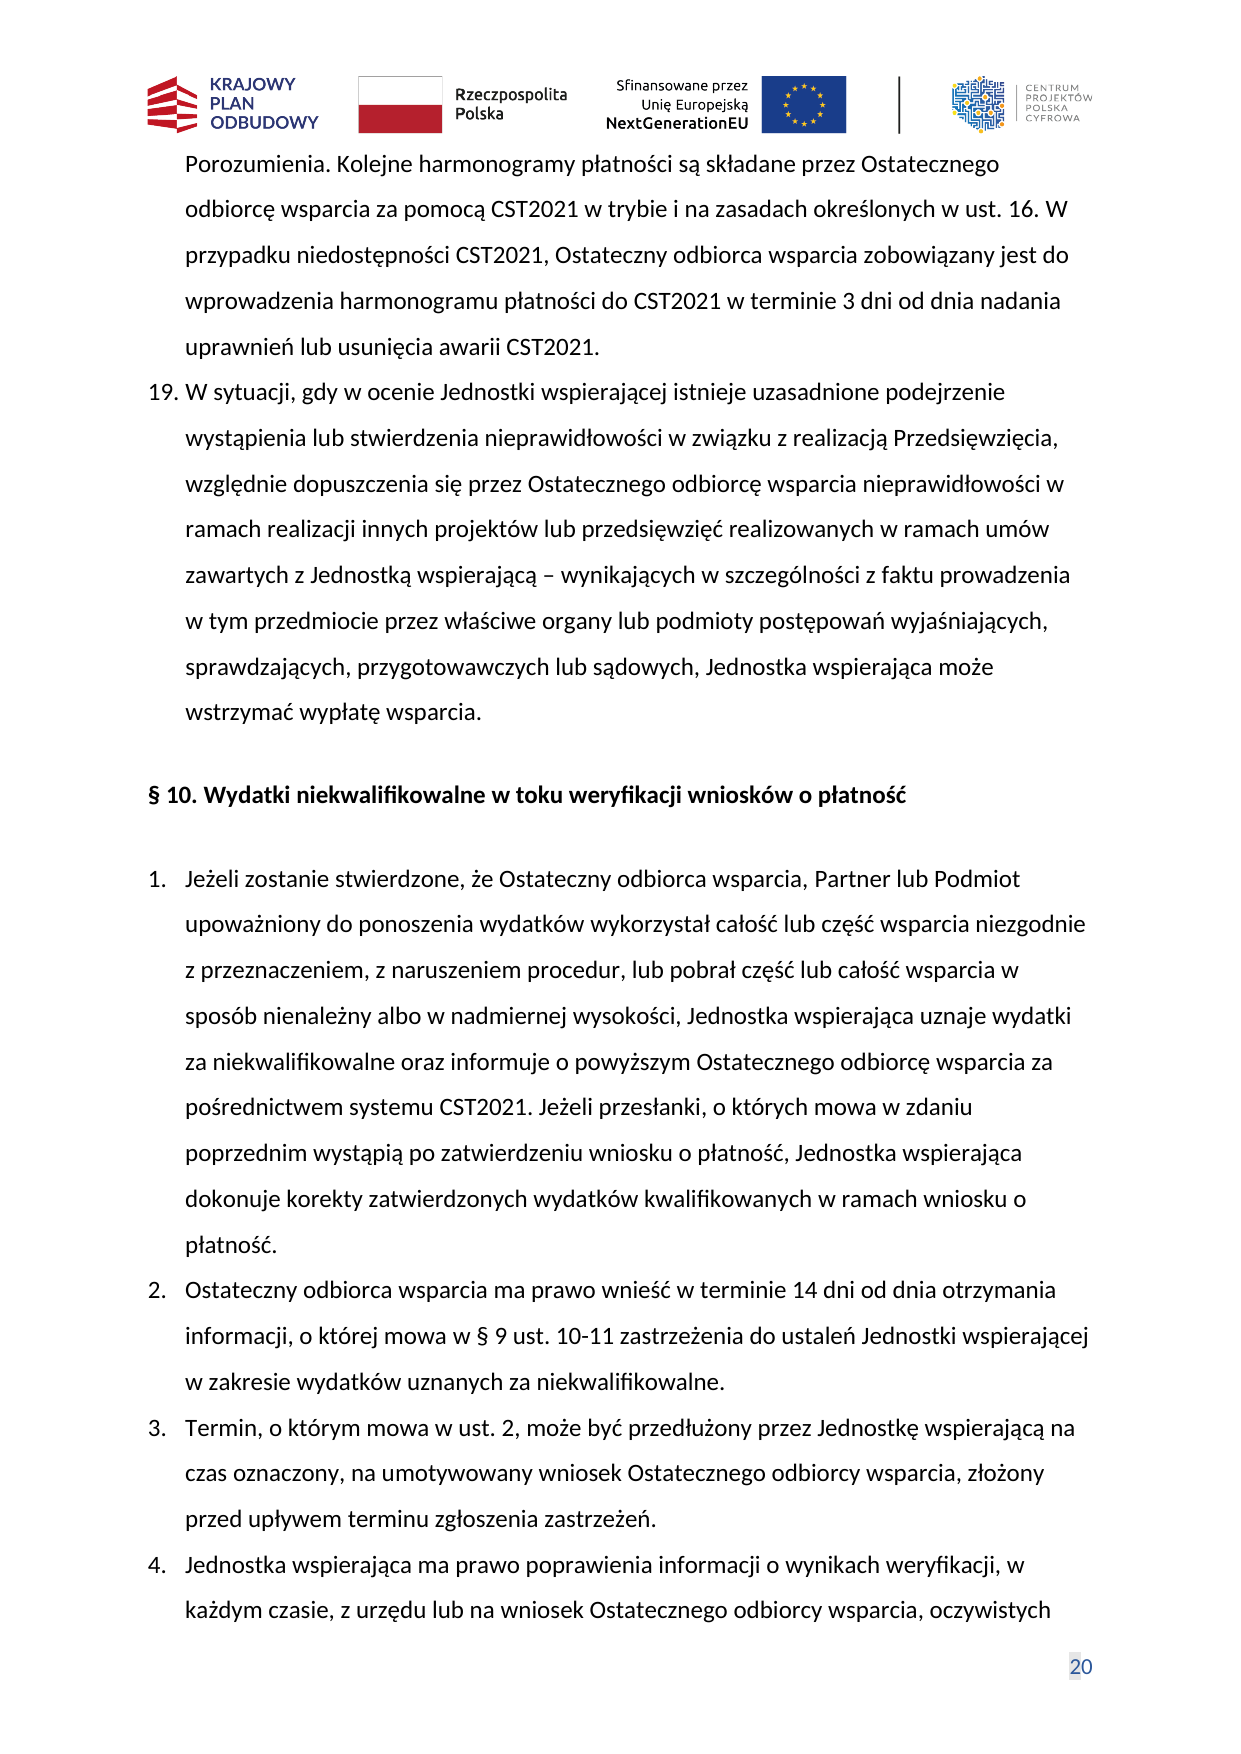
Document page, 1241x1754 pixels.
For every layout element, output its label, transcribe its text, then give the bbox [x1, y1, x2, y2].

subtitle § 10. Wydatki niekwalifikowalne w toku weryfikacji wniosków o płatność [148, 780, 1092, 810]
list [148, 1549, 1092, 1625]
list Jeżeli zostanie stwierdzone, że Ostateczny odbiorca wsparcia, Partner lub Podmiot upoważniony do ponoszenia wydatków wykorzystał całość lub część wsparcia niezgodnie z przeznaczeniem, z naruszeniem procedur, lub pobrał część lub całość wsparcia w sposób nienależny albo w nadmiernej wysokości, Jednostka wspierająca uznaje wydatki za niekwalifikowalne oraz informuje o powyższym Ostatecznego odbiorcę wsparcia za pośrednictwem systemu CST2021. Jeżeli przesłanki, o których mowa w zdaniu poprzednim wystąpią po zatwierdzeniu wniosku o płatność, Jednostka wspierająca dokonuje korekty zatwierdzonych wydatków kwalifikowanych w ramach wniosku o płatność. [148, 863, 1092, 1259]
list Termin, o którym mowa w ust. 2, może być przedłużony przez Jednostkę wspierającą na czas oznaczony, na umotywowany wniosek Ostatecznego odbiorcy wsparcia, złożony przed upływem terminu zgłoszenia zastrzeżeń. [148, 1412, 1092, 1534]
list Ostateczny odbiorca wsparcia ma prawo wnieść w terminie 14 dni od dnia otrzymania informacji, o której mowa w § 9 ust. 10-11 zastrzeżenia do ustaleń Jednostki wspierającej w zakresie wydatków uznanych za niekwalifikowalne. [148, 1274, 1092, 1396]
list W sytuacji, gdy w ocenie Jednostki wspierającej istnieje uzasadnione podejrzenie wystąpienia lub stwierdzenia nieprawidłowości w związku z realizacją Przedsięwzięcia, względnie dopuszczenia się przez Ostatecznego odbiorcę wsparcia nieprawidłowości w ramach realizacji innych projektów lub przedsięwzięć realizowanych w ramach umów zawartych z Jednostką wspierającą – wynikających w szczególności z faktu prowadzenia w tym przedmiocie przez właściwe organy lub podmioty postępowań wyjaśniających, sprawdzających, przygotowawczych lub sądowych, Jednostka wspierająca może wstrzymać wypłatę wsparcia. [148, 376, 1092, 727]
picture [147, 76, 1093, 134]
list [148, 148, 1092, 361]
